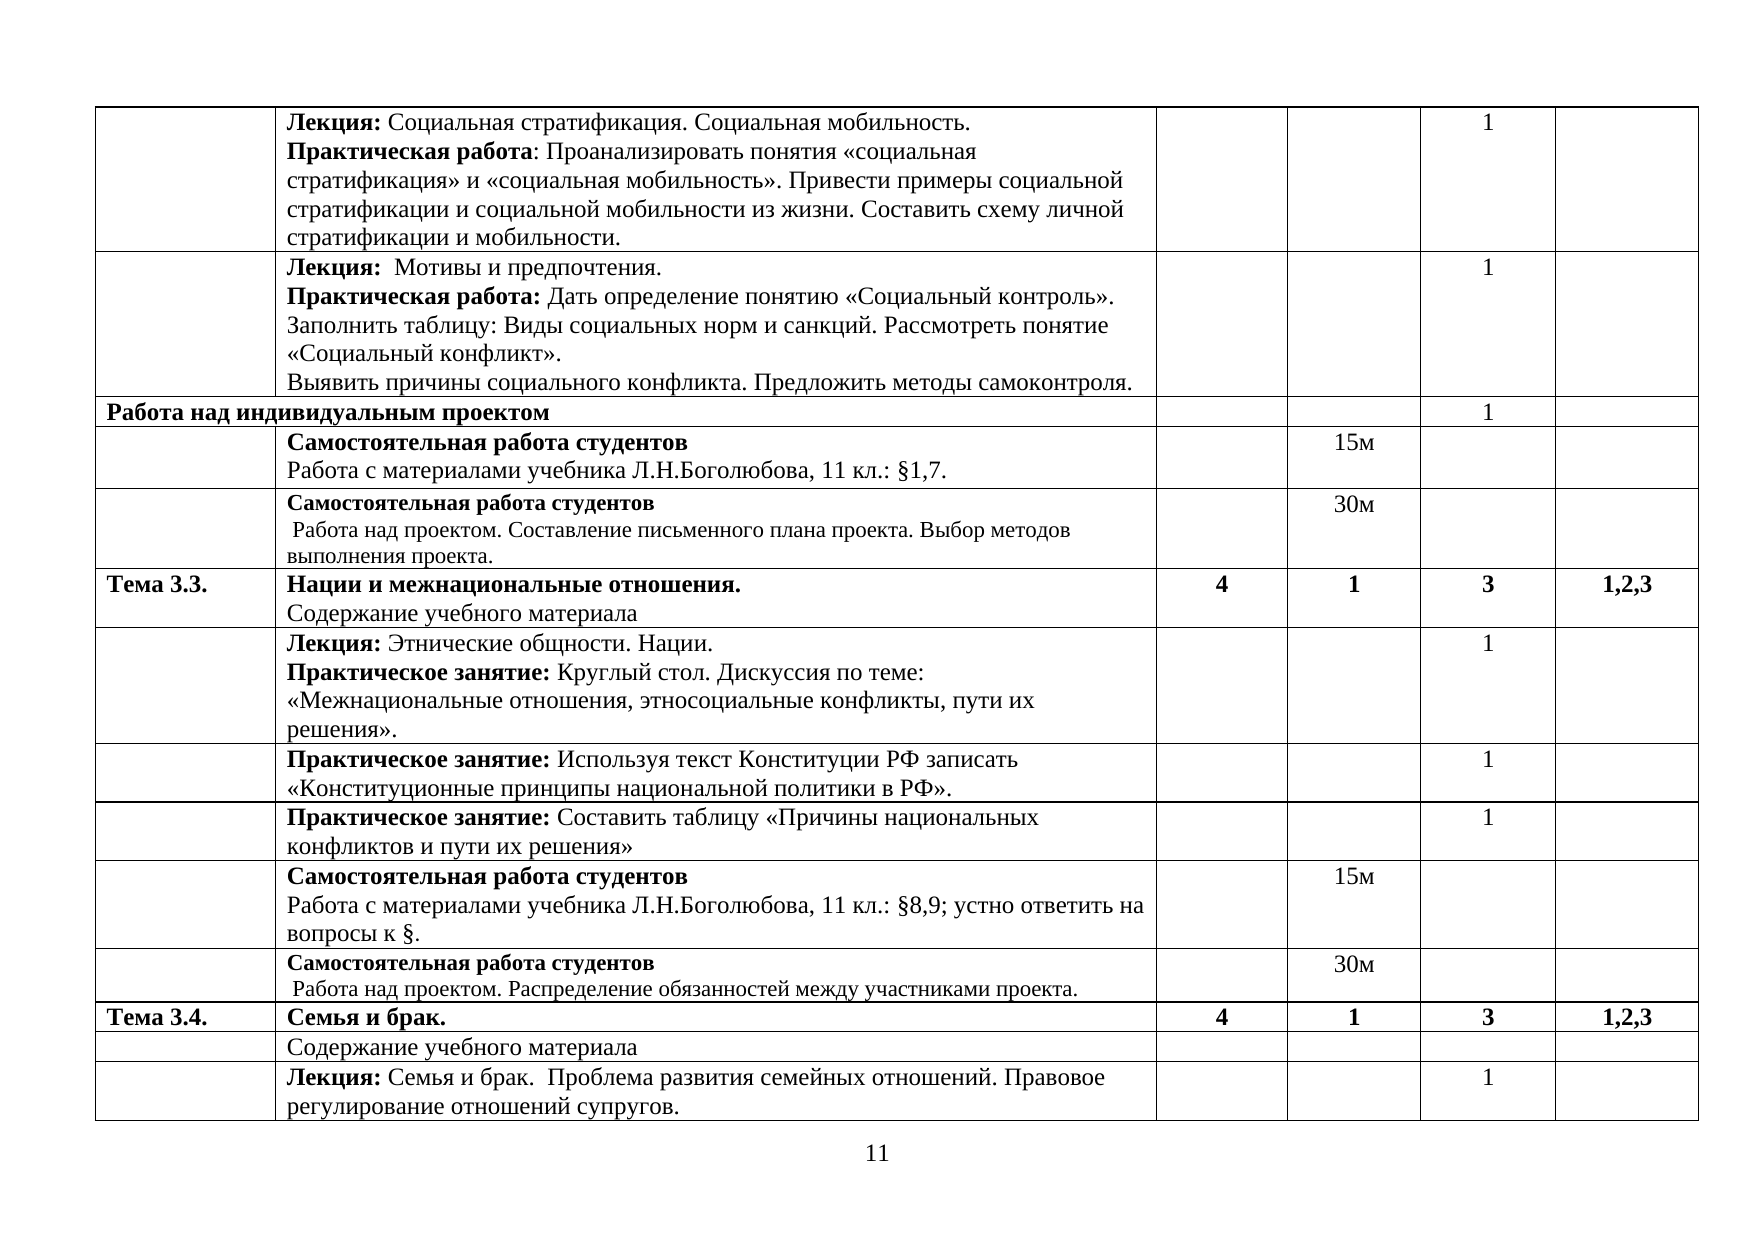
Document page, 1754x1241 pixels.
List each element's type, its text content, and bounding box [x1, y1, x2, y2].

table_cell Семья и брак. [276, 1003, 1156, 1031]
table_cell [1288, 1062, 1420, 1119]
table_cell [1556, 252, 1698, 396]
table_cell Самостоятельная работа студентов Работа над проектом. Распределение обязанностей между участниками проекта. [276, 949, 1156, 1001]
table_cell [1421, 949, 1555, 1001]
table_cell 1 [1421, 744, 1555, 801]
table_cell [1157, 861, 1287, 948]
table_cell [1556, 1062, 1698, 1119]
table_cell 1 [1421, 803, 1555, 860]
table_cell 3 [1421, 569, 1555, 627]
table_cell Нации и межнациональные отношения. Содержание учебного материала [276, 569, 1156, 627]
table_cell [1556, 108, 1698, 251]
table_cell [1556, 803, 1698, 860]
table_cell [1556, 628, 1698, 743]
table_cell [1556, 744, 1698, 801]
table_cell 30м [1288, 489, 1420, 568]
table_cell 15м [1288, 861, 1420, 948]
table_cell [1556, 427, 1698, 488]
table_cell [276, 1062, 1156, 1119]
table_cell [1157, 628, 1287, 743]
table_cell 1 [1421, 628, 1555, 743]
table_cell [1157, 108, 1287, 251]
table_cell [1421, 861, 1555, 948]
table_cell Тема 3.3. [96, 569, 275, 627]
table_cell [1288, 252, 1420, 396]
table_cell [1556, 489, 1698, 568]
table_cell 1 [1288, 569, 1420, 627]
table_cell 1 [1421, 108, 1555, 251]
table_cell Лекция: Мотивы и предпочтения. Практическая работа: Дать определение понятию «Социальный контроль». Заполнить таблицу: Виды социальных норм и санкций. Рассмотреть понятие «Социальный конфликт». Выявить причины социального конфликта. Предложить методы самоконтроля. [276, 252, 1156, 396]
table_cell [96, 628, 275, 743]
table_cell [96, 108, 275, 251]
table_cell 1 [1421, 1062, 1555, 1119]
table_cell 1,2,3 [1556, 569, 1698, 627]
table_cell Практическое занятие: Составить таблицу «Причины национальных конфликтов и пути их решения» [276, 803, 1156, 860]
table_cell [1556, 861, 1698, 948]
table_cell Лекция: Этнические общности. Нации. Практическое занятие: Круглый стол. Дискуссия по теме: «Межнациональные отношения, этносоциальные конфликты, пути их решения». [276, 628, 1156, 743]
table_cell [1157, 427, 1287, 488]
table_cell [1421, 489, 1555, 568]
table_cell [96, 427, 275, 488]
table_cell [1421, 1032, 1555, 1061]
table_cell [96, 252, 275, 396]
table_cell Самостоятельная работа студентов Работа с материалами учебника Л.Н.Боголюбова, 11 кл.: §1,7. [276, 427, 1156, 488]
table_cell [96, 861, 275, 948]
table_cell 1 [1288, 1003, 1420, 1031]
table_cell [96, 949, 275, 1001]
table_cell [1421, 427, 1555, 488]
table_cell 15м [1288, 427, 1420, 488]
table_cell [96, 489, 275, 568]
table_cell 1 [1421, 252, 1555, 396]
table_cell [96, 1032, 275, 1061]
table_cell 4 [1157, 1003, 1287, 1031]
table_cell [96, 1062, 275, 1119]
table_cell [1157, 803, 1287, 860]
table_cell [1157, 1062, 1287, 1119]
table_cell [1157, 1032, 1287, 1061]
table_cell 4 [1157, 569, 1287, 627]
table_cell Лекция: Социальная стратификация. Социальная мобильность. Практическая работа: Проанализировать понятия «социальная стратификация» и «социальная мобильность». Привести примеры социальной стратификации и социальной мобильности из жизни. Составить схему личной стратификации и мобильности. [276, 108, 1156, 251]
table_cell [1288, 628, 1420, 743]
table_cell [1157, 489, 1287, 568]
table_cell Содержание учебного материала [276, 1032, 1156, 1061]
table_cell 1,2,3 [1556, 1003, 1698, 1031]
table_cell [1288, 1032, 1420, 1061]
table_cell 30м [1288, 949, 1420, 1001]
table_cell [1157, 949, 1287, 1001]
table_cell [1288, 108, 1420, 251]
table_cell [1157, 252, 1287, 396]
table_cell [96, 744, 275, 801]
table_cell Самостоятельная работа студентов Работа с материалами учебника Л.Н.Боголюбова, 11 кл.: §8,9; устно ответить на вопросы к §. [276, 861, 1156, 948]
table_cell [1556, 397, 1698, 426]
table_cell 1 [1421, 397, 1555, 426]
table_cell Самостоятельная работа студентов Работа над проектом. Составление письменного плана проекта. Выбор методов выполнения проекта. [276, 489, 1156, 568]
table_cell [1157, 397, 1287, 426]
table_cell [1556, 949, 1698, 1001]
table_cell [1157, 744, 1287, 801]
table_cell Работа над индивидуальным проектом [96, 397, 1156, 426]
table_cell [1288, 397, 1420, 426]
table_cell Практическое занятие: Используя текст Конституции РФ записать «Конституционные принципы национальной политики в РФ». [276, 744, 1156, 801]
table_cell [1556, 1032, 1698, 1061]
table_cell [1288, 744, 1420, 801]
table_cell Тема 3.4. [96, 1003, 275, 1031]
table_cell [96, 803, 275, 860]
table_cell 3 [1421, 1003, 1555, 1031]
table_cell [1288, 803, 1420, 860]
